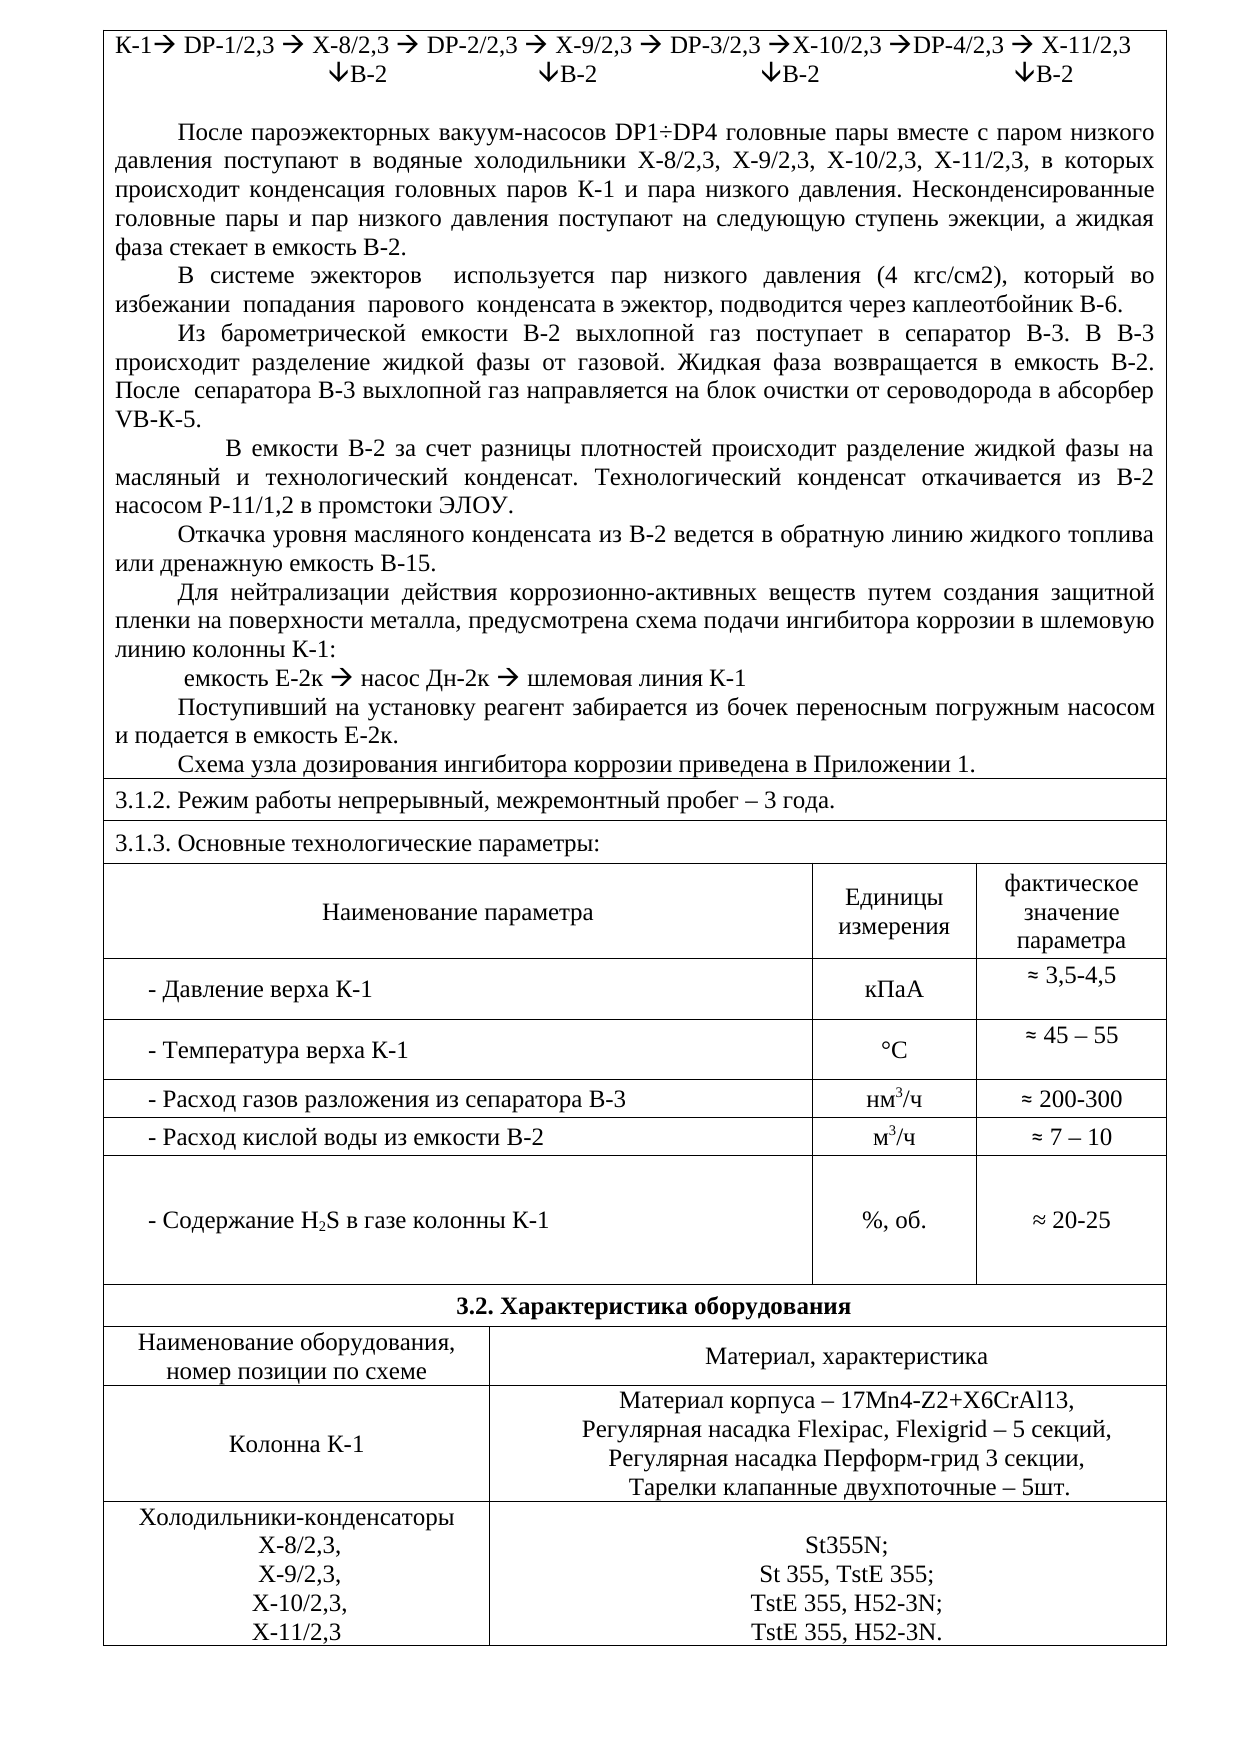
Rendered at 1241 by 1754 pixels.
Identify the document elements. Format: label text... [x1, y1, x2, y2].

table_cell St355N; St 355, TstE 355; TstE 355, H52-3N; TstE 355, H52-3N. [490, 1502, 1166, 1645]
table_cell ≈ 45 – 55 [977, 1020, 1166, 1079]
table_cell - Расход газов разложения из сепаратора В-3 [104, 1080, 812, 1117]
table_cell 3.1.2. Режим работы непрерывный, межремонтный пробег – 3 года. [104, 779, 1166, 820]
table_cell ≈ 3,5-4,5 [977, 959, 1166, 1019]
table_cell - Давление верха К-1 [104, 959, 812, 1019]
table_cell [104, 31, 1166, 778]
table_cell ≈ 20-25 [977, 1156, 1166, 1284]
table_cell Наименование оборудования, номер позиции по схеме [104, 1327, 489, 1384]
table_cell Холодильники-конденсаторы Х-8/2,3, Х-9/2,3, Х-10/2,3, Х-11/2,3 [104, 1502, 489, 1645]
table_cell 3.2. Характеристика оборудования [104, 1285, 1166, 1326]
table_cell °С [813, 1020, 976, 1079]
table_cell нм3/ч [813, 1080, 976, 1117]
table_cell ≈ 7 – 10 [977, 1118, 1166, 1155]
table_cell Материал корпуса – 17Mn4-Z2+Х6СrAl13, Регулярная насадка Flexipac, Flexigrid – 5 секций, Регулярная насадка Перформ-грид 3 секции, Тарелки клапанные двухпоточные – 5шт. [490, 1386, 1166, 1501]
table_cell %, об. [813, 1156, 976, 1284]
table_cell м3/ч [813, 1118, 976, 1155]
table_cell - Содержание H2S в газе колонны К-1 [104, 1156, 812, 1284]
table_cell - Температура верха К-1 [104, 1020, 812, 1079]
table_cell фактическое значение параметра [977, 864, 1166, 958]
table_cell Колонна К-1 [104, 1386, 489, 1501]
table_cell Единицы измерения [813, 864, 976, 958]
table_cell Наименование параметра [104, 864, 812, 958]
table_cell ≈ 200-300 [977, 1080, 1166, 1117]
table_cell - Расход кислой воды из емкости В-2 [104, 1118, 812, 1155]
table_cell 3.1.3. Основные технологические параметры: [104, 821, 1166, 863]
table_cell Материал, характеристика [490, 1327, 1166, 1384]
table_cell кПаА [813, 959, 976, 1019]
